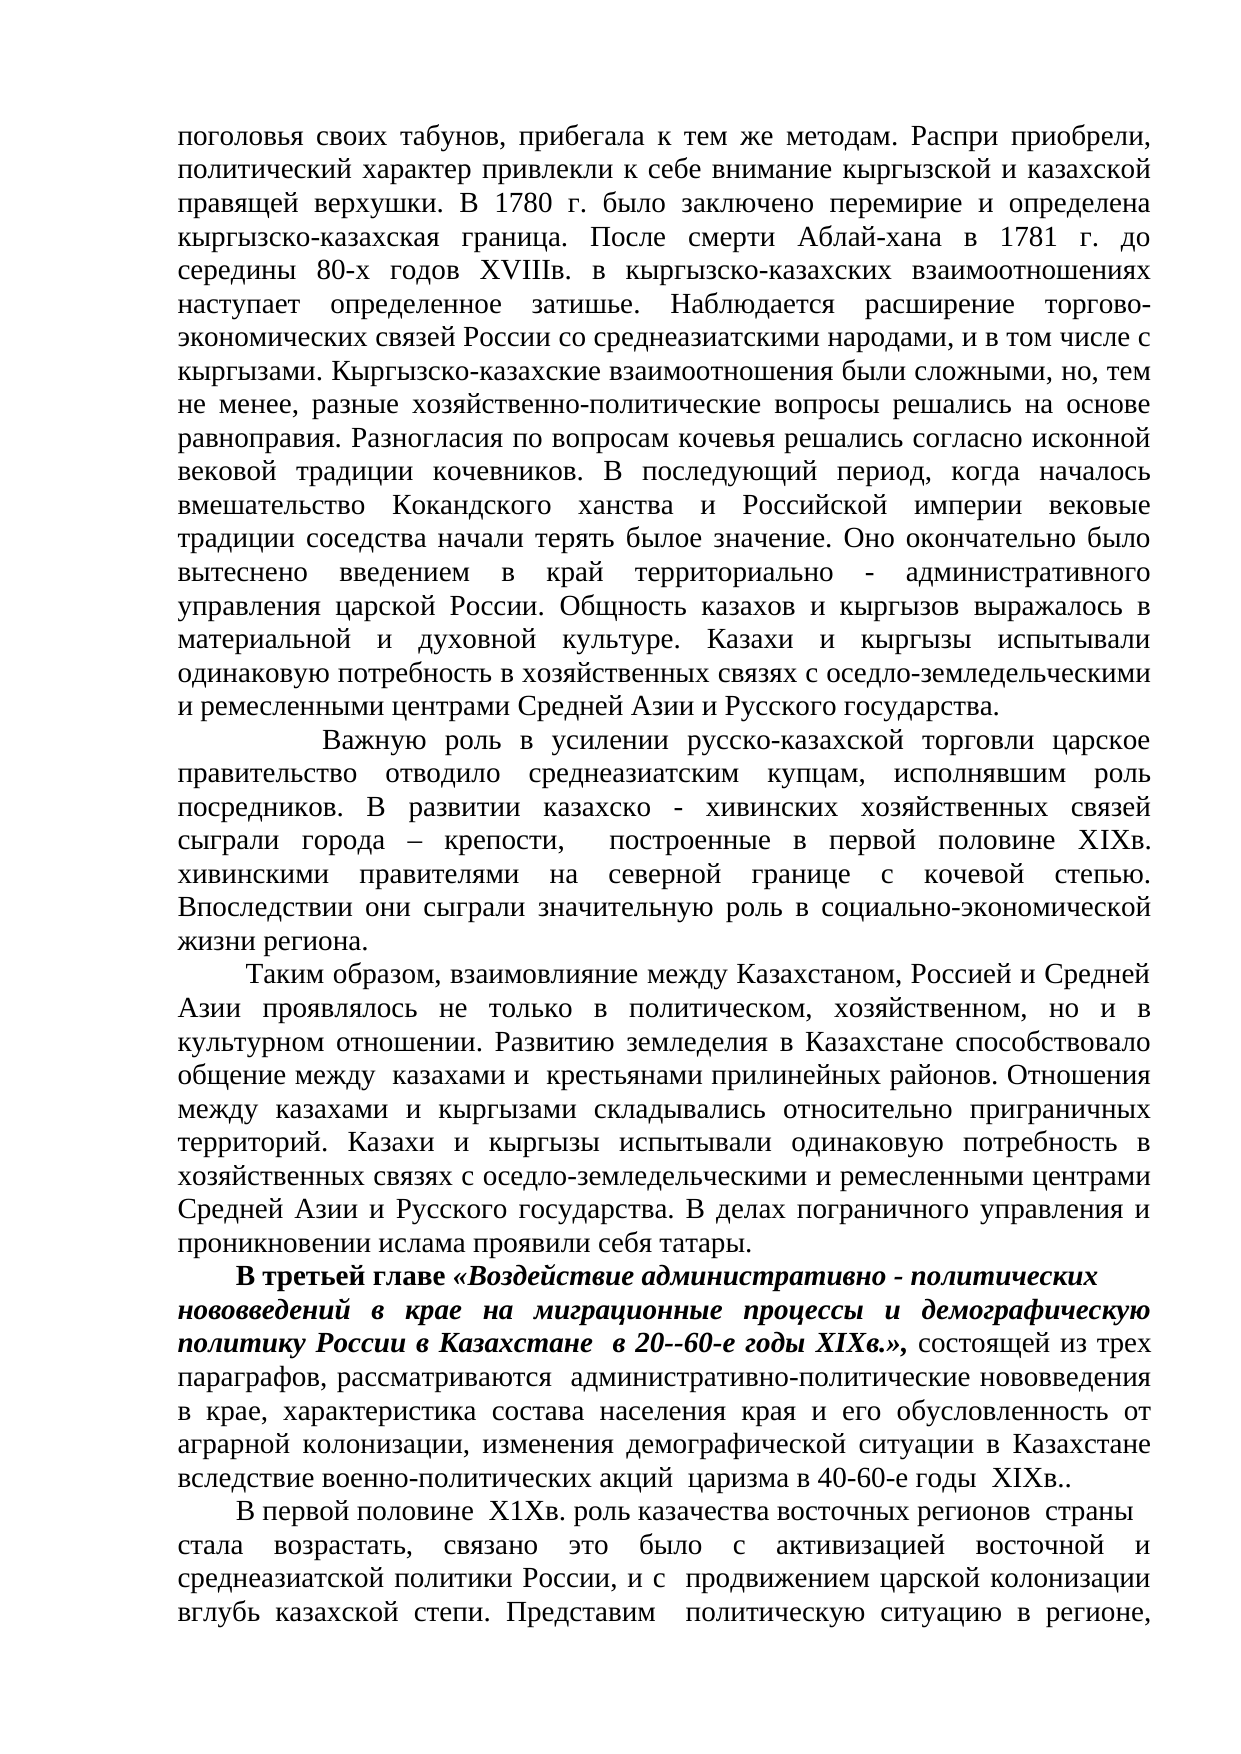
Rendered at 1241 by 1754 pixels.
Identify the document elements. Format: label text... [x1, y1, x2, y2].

text Таким образом, взаимовлияние между Казахстаном, Россией и Средней Азии проявлялось не только в политическом, хозяйственном, но и в культурном отношении. Развитию земледелия в Казахстане способствовало общение между казахами и крестьянами прилинейных районов. Отношения между казахами и кыргызами складывались относительно приграничных территорий. Казахи и кыргызы испытывали одинаковую потребность в хозяйственных связях с оседло-земледельческими и ремесленными центрами Средней Азии и Русского государства. В делах пограничного управления и проникновении ислама проявили себя татары. [177, 957, 1152, 1258]
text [177, 118, 1152, 722]
text нововведений в крае на миграционные процессы и демографическую политику России в Казахстане в 20--60-е годы XIXв.», состоящей из трех параграфов, рассматриваются административно-политические нововведения в крае, характеристика состава населения края и его обусловленность от аграрной колонизации, изменения демографической ситуации в Казахстане вследствие военно-политических акций царизма в 40-60-е годы XIXв.. [177, 1292, 1152, 1493]
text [177, 1527, 1152, 1627]
text В первой половине Х1Хв. роль казачества восточных регионов страны [177, 1493, 1152, 1527]
text Важную роль в усилении русско-казахской торговли царское правительство отводило среднеазиатским купцам, исполнявшим роль посредников. В развитии казахско - хивинских хозяйственных связей сыграли города – крепости, построенные в первой половине ХIХв. хивинскими правителями на северной границе с кочевой степью. Впоследствии они сыграли значительную роль в социально-экономической жизни региона. [177, 722, 1152, 957]
text В третьей главе «Воздействие административно - политических [177, 1258, 1152, 1292]
